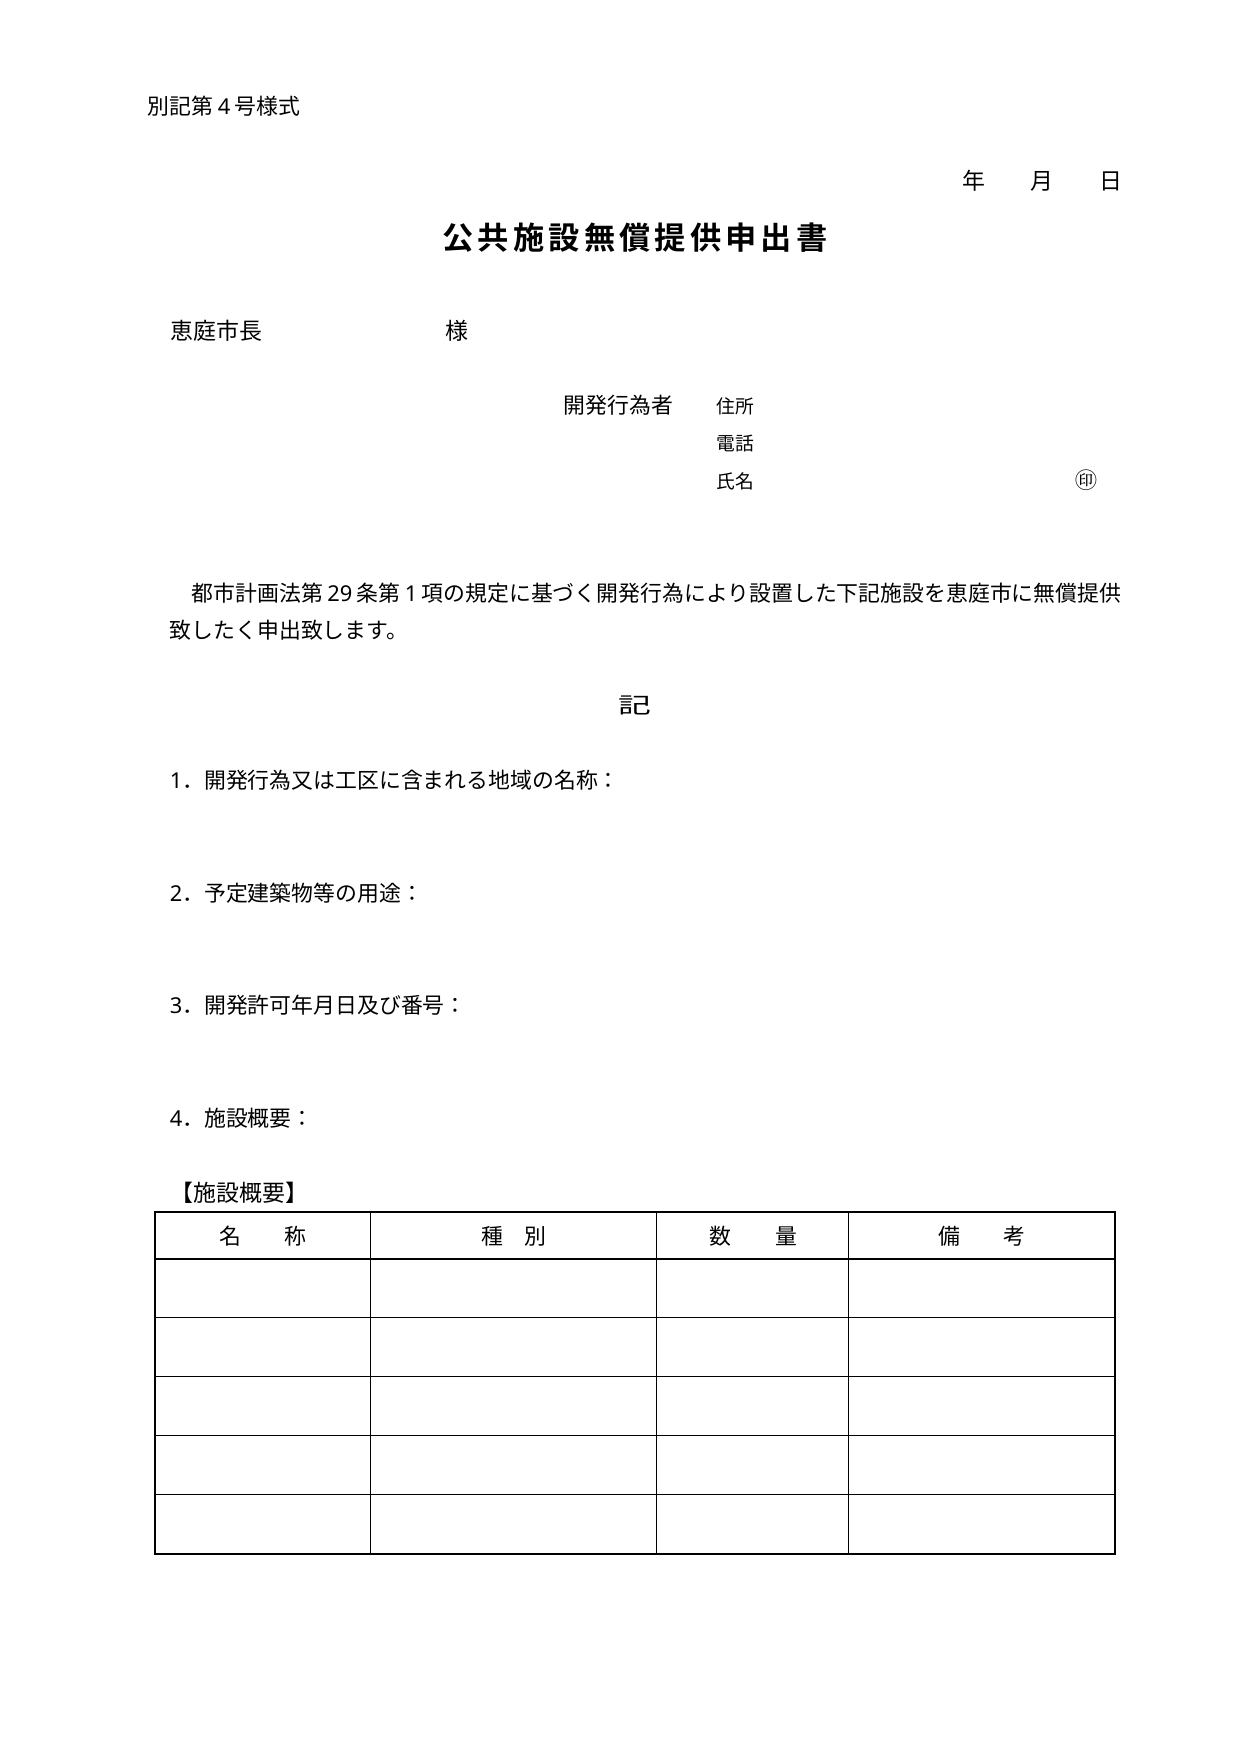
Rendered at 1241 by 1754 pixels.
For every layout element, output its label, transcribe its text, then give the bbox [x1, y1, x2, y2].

table_cell [849, 1260, 1114, 1317]
text 3．開発許可年月日及び番号： [148, 986, 1122, 1023]
text 【施設概要】 [148, 1173, 1122, 1211]
table_cell [371, 1436, 656, 1494]
table_cell [849, 1495, 1114, 1553]
text 2．予定建築物等の用途： [148, 873, 1122, 911]
table_cell [657, 1495, 848, 1553]
table_cell [371, 1495, 656, 1553]
text 1．開発行為又は工区に含まれる地域の名称： [148, 761, 1122, 798]
table_header 種 別 [371, 1213, 656, 1258]
table_header 備 考 [849, 1213, 1114, 1258]
table_cell [657, 1436, 848, 1494]
text 電話 [148, 423, 1122, 461]
text 年 月 日 [148, 161, 1122, 198]
table_cell [156, 1377, 370, 1435]
table_cell [371, 1260, 656, 1317]
table_cell [849, 1318, 1114, 1376]
text 恵庭市長 様 [148, 311, 1122, 348]
table_cell [156, 1495, 370, 1553]
table_cell [156, 1260, 370, 1317]
text 都市計画法第29条第1項の規定に基づく開発行為により設置した下記施設を恵庭市に無償提供致したく申出致します。 [148, 573, 1122, 648]
table_cell [849, 1436, 1114, 1494]
table_header 数 量 [657, 1213, 848, 1258]
table_cell [156, 1436, 370, 1494]
text 記 [148, 686, 1122, 723]
table_cell [156, 1318, 370, 1376]
table_cell [657, 1318, 848, 1376]
text 公共施設無償提供申出書 [148, 198, 1122, 273]
table_cell [371, 1377, 656, 1435]
text 開発行為者 住所 [148, 386, 1122, 423]
text 4．施設概要： [148, 1098, 1122, 1136]
text 氏名 ㊞ [148, 461, 1122, 498]
table_cell [371, 1318, 656, 1376]
table_header 名 称 [156, 1213, 370, 1258]
table_cell [849, 1377, 1114, 1435]
table_cell [657, 1377, 848, 1435]
table_cell [657, 1260, 848, 1317]
